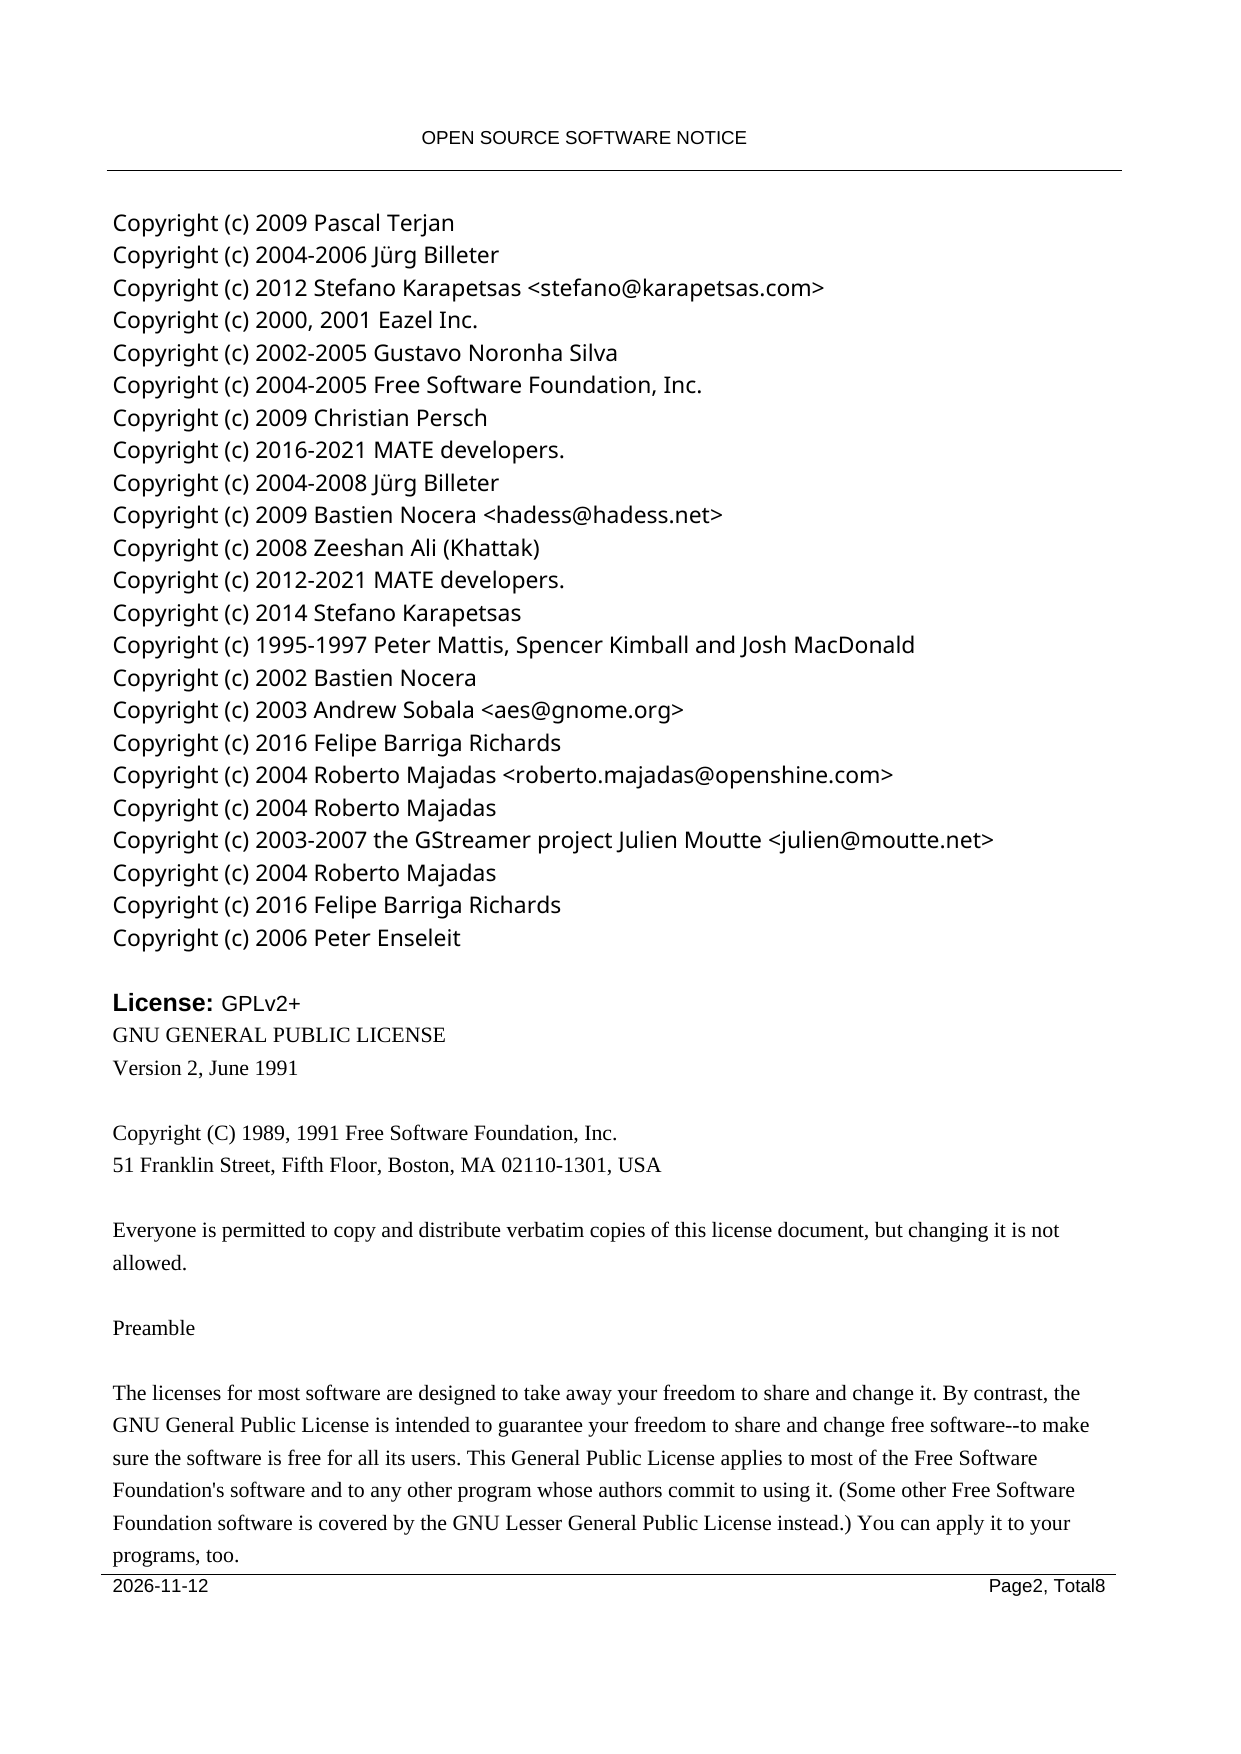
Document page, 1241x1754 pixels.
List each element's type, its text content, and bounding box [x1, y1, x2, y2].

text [112, 206, 1128, 986]
text License: GPLv2+ [112, 986, 1128, 1019]
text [112, 1019, 1128, 1571]
